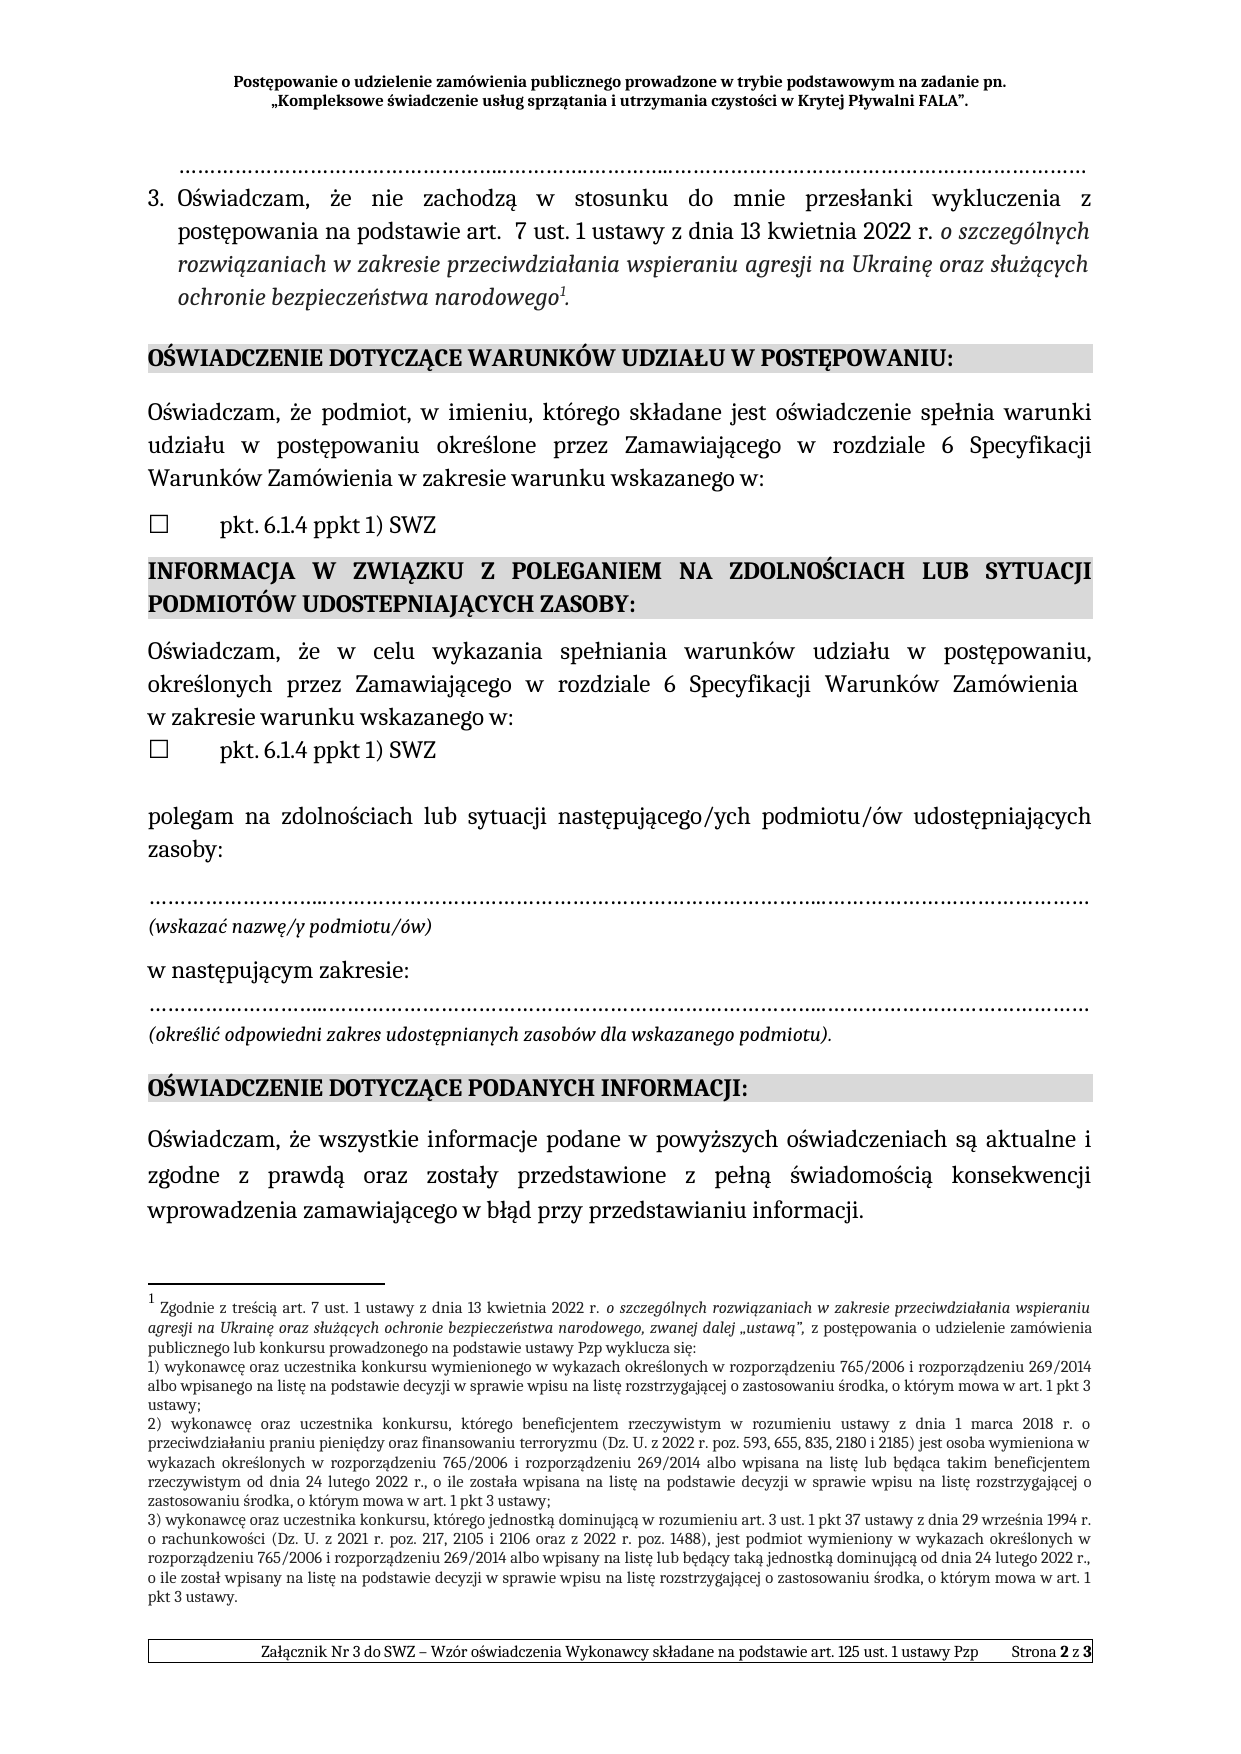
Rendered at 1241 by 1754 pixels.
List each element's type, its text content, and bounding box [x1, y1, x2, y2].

text Oświadczam, że wszystkie informacje podane w powyższych oświadczeniach są aktualne i zgodne z prawdą oraz zostały przedstawione z pełną świadomością konsekwencji wprowadzenia zamawiającego w błąd przy przedstawianiu informacji. [148, 1124, 1093, 1225]
text Oświadczam, że podmiot, w imieniu, którego składane jest oświadczenie spełnia warunki udziału w postępowaniu określone przez Zamawiającego w rozdziale 6 Specyfikacji Warunków Zamówienia w zakresie warunku wskazanego w: [148, 398, 1093, 492]
text (określić odpowiedni zakres udostępnianych zasobów dla wskazanego podmiotu). [148, 1022, 1093, 1046]
text ………………………..……………………………………………………………………..…………………………………… [148, 989, 1093, 1018]
text ………………………..……………………………………………………………………..…………………………………… [148, 882, 1093, 911]
text Oświadczam, że w celu wykazania spełniania warunków udziału w postępowaniu, określonych przez Zamawiającego w rozdziale 6 Specyfikacji Warunków Zamówienia w zakresie warunku wskazanego w: [148, 637, 1093, 732]
text OŚWIADCZENIE DOTYCZĄCE WARUNKÓW UDZIAŁU W POSTĘPOWANIU: [148, 344, 1093, 373]
text OŚWIADCZENIE DOTYCZĄCE PODANYCH INFORMACJI: [148, 1074, 1093, 1102]
text (wskazać nazwę/y podmiotu/ów) [148, 915, 1093, 939]
text polegam na zdolnościach lub sytuacji następującego/ych podmiotu/ów udostępniających zasoby: [148, 802, 1093, 864]
text w następującym zakresie: [148, 956, 1093, 985]
text ……………………………………………..………….…………..………………………………………………………… [177, 151, 1093, 180]
text ☐ pkt. 6.1.4 ppkt 1) SWZ [148, 511, 1093, 539]
text ☐ pkt. 6.1.4 ppkt 1) SWZ [148, 736, 1093, 765]
text INFORMACJA W ZWIĄZKU Z POLEGANIEM NA ZDOLNOŚCIACH LUB SYTUACJI PODMIOTÓW UDOSTEPNIAJĄCYCH ZASOBY: [148, 557, 1093, 619]
list Oświadczam, że nie zachodzą w stosunku do mnie przesłanki wykluczenia z postępowania na podstawie art. 7 ust. 1 ustawy z dnia 13 kwietnia 2022 r. o szczególnych rozwiązaniach w zakresie przeciwdziałania wspieraniu agresji na Ukrainę oraz służących ochronie bezpieczeństwa narodowego. [148, 184, 1093, 312]
